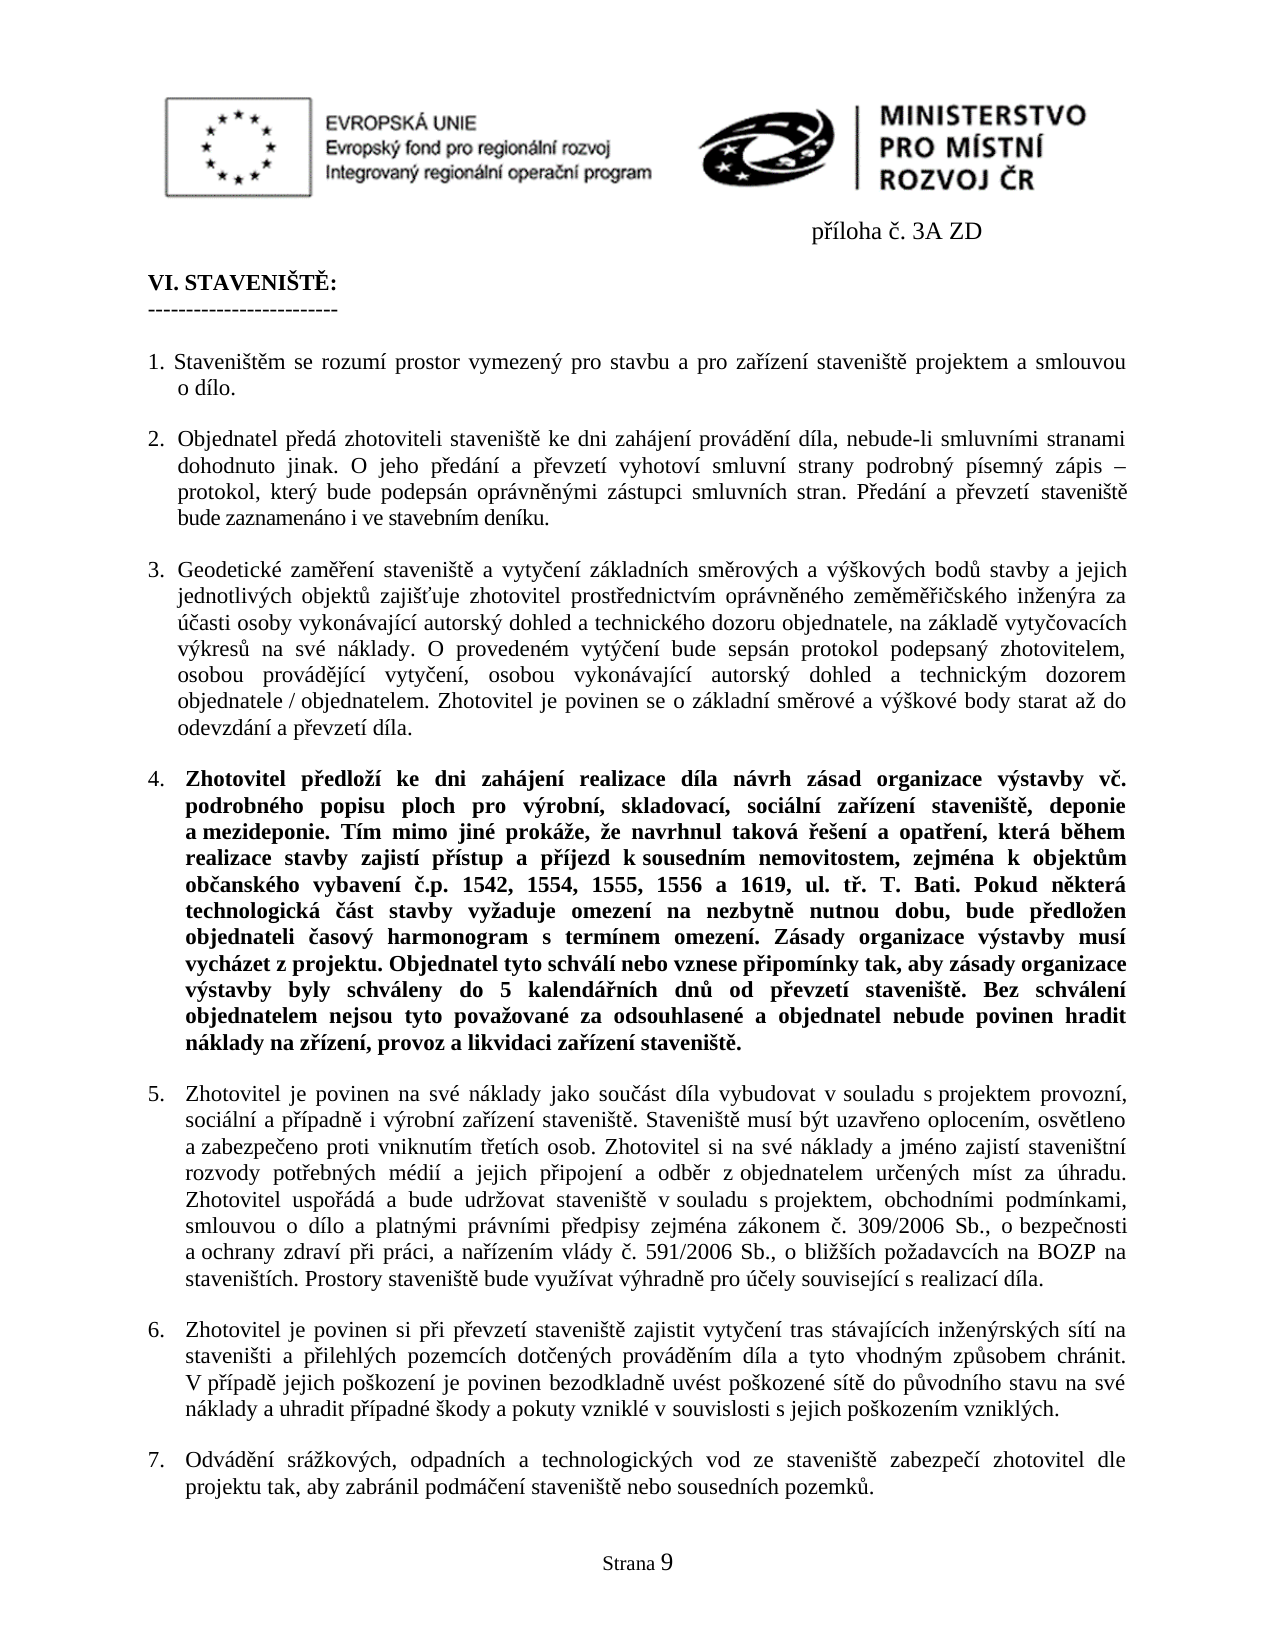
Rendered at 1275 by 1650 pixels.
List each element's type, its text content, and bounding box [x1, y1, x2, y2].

text ------------------------- [148, 295, 1137, 321]
list Zhotovitel je povinen si při převzetí staveniště zajistit vytyčení tras stávajících inženýrských sítí na staveništi a přilehlých pozemcích dotčených prováděním díla a tyto vhodným způsobem chránit. V případě jejich poškození je povinen bezodkladně uvést poškozené sítě do původního stavu na své náklady a uhradit případné škody a pokuty vzniklé v souvislosti s jejich poškozením vzniklých. [148, 1316, 1127, 1421]
list Odvádění srážkových, odpadních a technologických vod ze staveniště zabezpečí zhotovitel dle projektu tak, aby zabránil podmáčení staveniště nebo sousedních pozemků. [148, 1446, 1127, 1499]
list Objednatel předá zhotoviteli staveniště ke dni zahájení provádění díla, nebude-li smluvními stranami dohodnuto jinak. O jeho předání a převzetí vyhotoví smluvní strany podrobný písemný zápis – protokol, který bude podepsán oprávněnými zástupci smluvních stran. Předání a převzetí staveniště bude zaznamenáno i ve stavebním deníku. [148, 425, 1127, 531]
list Zhotovitel předloží ke dni zahájení realizace díla návrh zásad organizace výstavby vč. podrobného popisu ploch pro výrobní, skladovací, sociální zařízení staveniště, deponie a mezideponie. Tím mimo jiné prokáže, že navrhnul taková řešení a opatření, která během realizace stavby zajistí přístup a příjezd k sousedním nemovitostem, zejména k objektům občanského vybavení č.p. 1542, 1554, 1555, 1556 a 1619, ul. tř. T. Bati. Pokud některá technologická část stavby vyžaduje omezení na nezbytně nutnou dobu, bude předložen objednateli časový harmonogram s termínem omezení. Zásady organizace výstavby musí vycházet z projektu. Objednatel tyto schválí nebo vznese připomínky tak, aby zásady organizace výstavby byly schváleny do 5 kalendářních dnů od převzetí staveniště. Bez schválení objednatelem nejsou tyto považované za odsouhlasené a objednatel nebude povinen hradit náklady na zřízení, provoz a likvidaci zařízení staveniště. [148, 765, 1127, 1055]
text VI. STAVENIŠTĚ: [148, 269, 1137, 295]
list Geodetické zaměření staveniště a vytyčení základních směrových a výškových bodů stavby a jejich jednotlivých objektů zajišťuje zhotovitel prostřednictvím oprávněného zeměměřičského inženýra za účasti osoby vykonávající autorský dohled a technického dozoru objednatele, na základě vytyčovacích výkresů na své náklady. O provedeném vytýčení bude sepsán protokol podepsaný zhotovitelem, osobou provádějící vytyčení, osobou vykonávající autorský dohled a technickým dozorem objednatele / objednatelem. Zhotovitel je povinen se o základní směrové a výškové body starat až do odevzdání a převzetí díla. [148, 556, 1127, 740]
picture [147, 73, 1103, 216]
list Zhotovitel je povinen na své náklady jako součást díla vybudovat v souladu s projektem provozní, sociální a případně i výrobní zařízení staveniště. Staveniště musí být uzavřeno oplocením, osvětleno a zabezpečeno proti vniknutím třetích osob. Zhotovitel si na své náklady a jméno zajistí staveništní rozvody potřebných médií a jejich připojení a odběr z objednatelem určených míst za úhradu. Zhotovitel uspořádá a bude udržovat staveniště v souladu s projektem, obchodními podmínkami, smlouvou o dílo a platnými právními předpisy zejména zákonem č. 309/2006 Sb., o bezpečnosti a ochrany zdraví při práci, a nařízením vlády č. 591/2006 Sb., o bližších požadavcích na BOZP na staveništích. Prostory staveniště bude využívat výhradně pro účely související s realizací díla. [148, 1080, 1127, 1291]
text 1. Staveništěm se rozumí prostor vymezený pro stavbu a pro zařízení staveniště projektem a smlouvou o dílo. [148, 348, 1127, 400]
